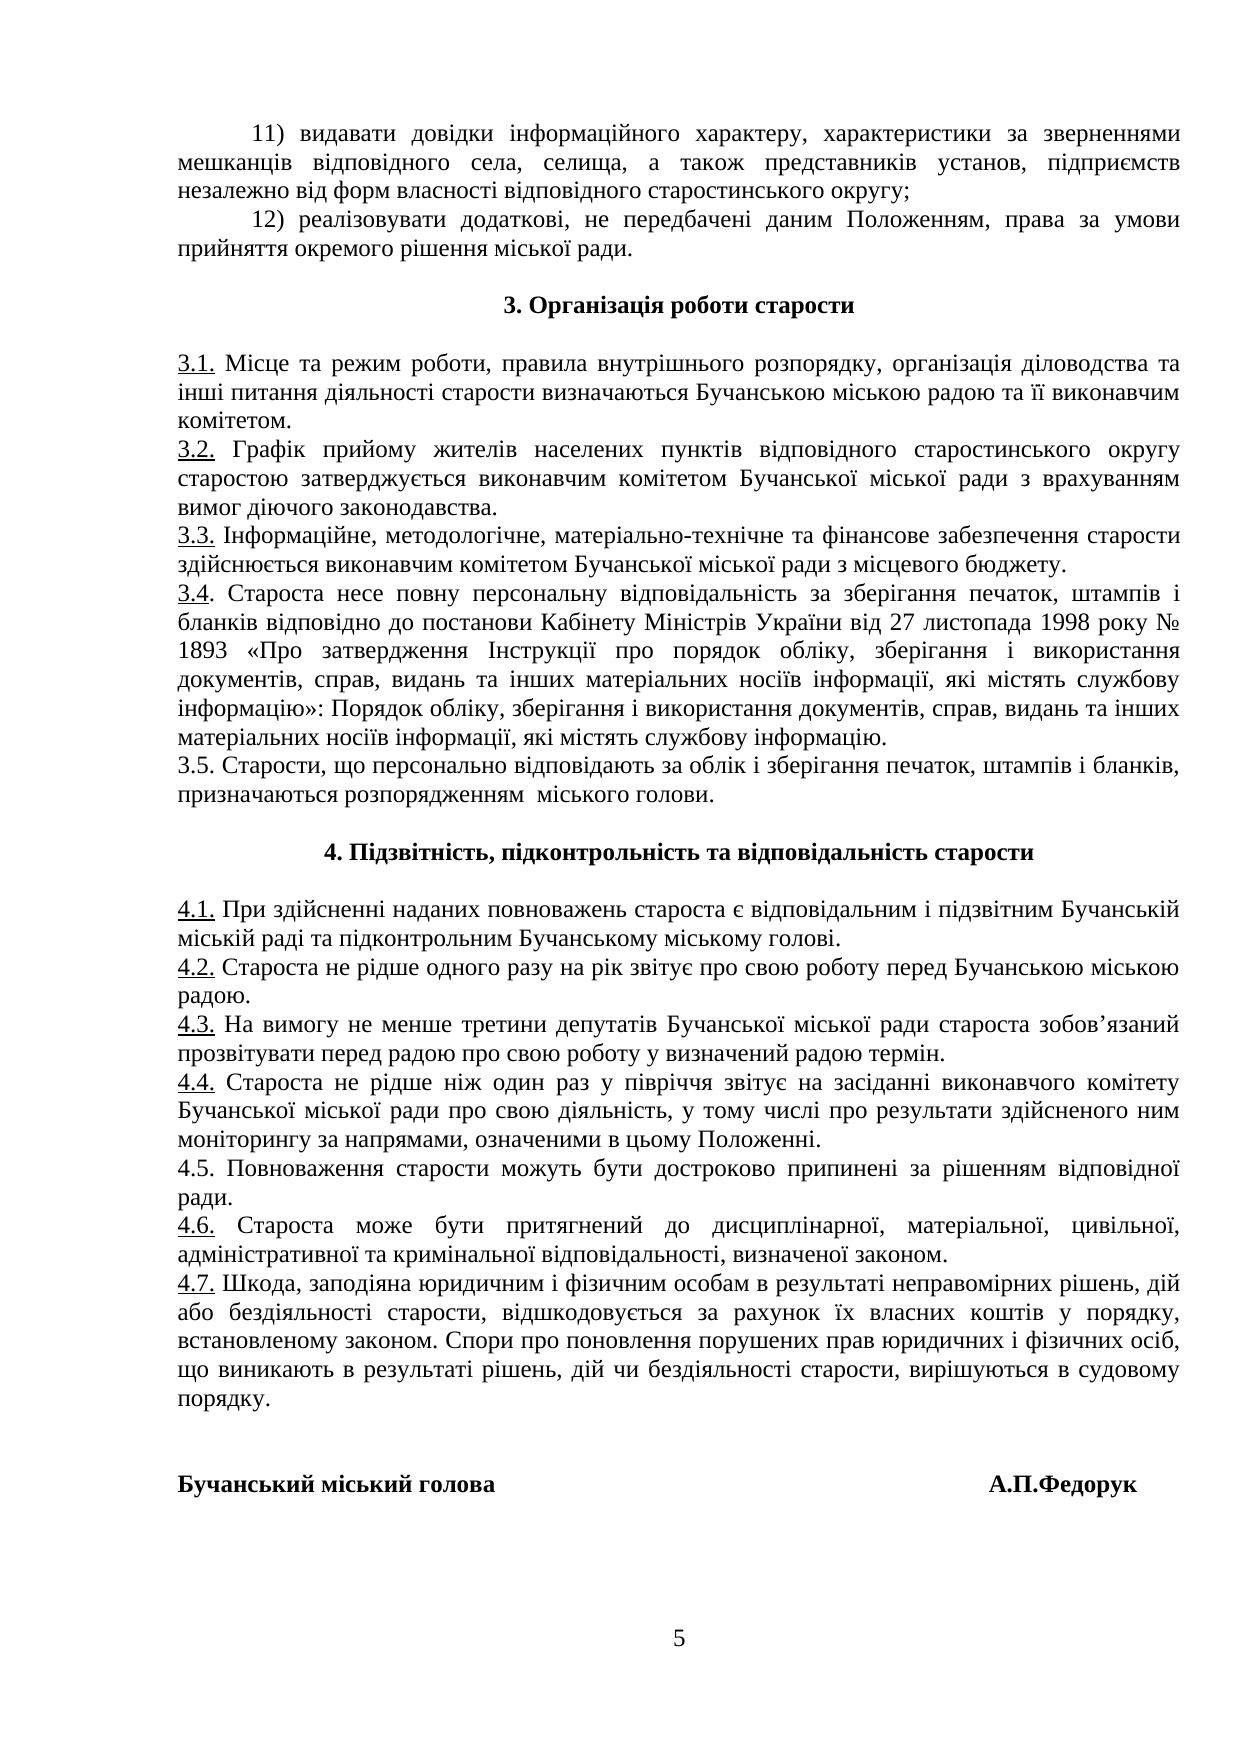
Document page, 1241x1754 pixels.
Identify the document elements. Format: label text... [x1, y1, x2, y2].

text 3.1. Місце та режим роботи, правила внутрішнього розпорядку, організація діловодства та інші питання діяльності старости визначаються Бучанською міською радою та її виконавчим комітетом. [177, 348, 1181, 434]
text 12) реалізовувати додаткові, не передбачені даним Положенням, права за умови прийняття окремого рішення міської ради. [177, 204, 1181, 262]
text 4.2. Староста не рідше одного разу на рік звітує про свою роботу перед Бучанською міською радою. [177, 952, 1181, 1009]
text 4.1. При здійсненні наданих повноважень староста є відповідальним і підзвітним Бучанській міській раді та підконтрольним Бучанському міському голові. [177, 894, 1181, 952]
text 4.4. Староста не рідше ніж один раз у півріччя звітує на засіданні виконавчого комітету Бучанської міської ради про свою діяльність, у тому числі про результати здійсненого ним моніторингу за напрямами, означеними в цьому Положенні. [177, 1067, 1181, 1153]
text Бучанський міський голова А.П.Федорук [177, 1469, 1181, 1498]
text 3.2. Графік прийому жителів населених пунктів відповідного старостинського округу старостою затверджується виконавчим комітетом Бучанської міської ради з врахуванням вимог діючого законодавства. [177, 434, 1181, 521]
text 11) видавати довідки інформаційного характеру, характеристики за зверненнями мешканців відповідного села, селища, а також представників установ, підприємств незалежно від форм власності відповідного старостинського округу; [177, 118, 1181, 204]
text 3.5. Старости, що персонально відповідають за облік і зберігання печаток, штампів і бланків, призначаються розпорядженням міського голови. [177, 751, 1181, 808]
text 4. Підзвітність, підконтрольність та відповідальність старости [177, 837, 1181, 866]
text 4.5. Повноваження старости можуть бути достроково припинені за рішенням відповідної ради. [177, 1153, 1181, 1211]
text 4.3. На вимогу не менше третини депутатів Бучанської міської ради староста зобов’язаний прозвітувати перед радою про свою роботу у визначений радою термін. [177, 1009, 1181, 1067]
text 3.4. Староста несе повну персональну відповідальність за зберігання печаток, штампів і бланків відповідно до постанови Кабінету Міністрів України від 27 листопада 1998 року № 1893 «Про затвердження Інструкції про порядок обліку, зберігання і використання документів, справ, видань та інших матеріальних носіїв інформації, які містять службову інформацію»: Порядок обліку, зберігання і використання документів, справ, видань та інших матеріальних носіїв інформації, які містять службову інформацію. [177, 578, 1181, 751]
text 3. Організація роботи старости [177, 291, 1181, 319]
text 3.3. Інформаційне, методологічне, матеріально-технічне та фінансове забезпечення старости здійснюється виконавчим комітетом Бучанської міської ради з місцевого бюджету. [177, 521, 1181, 578]
text 4.6. Староста може бути притягнений до дисциплінарної, матеріальної, цивільної, адміністративної та кримінальної відповідальності, визначеної законом. [177, 1211, 1181, 1268]
text 4.7. Шкода, заподіяна юридичним і фізичним особам в результаті неправомірних рішень, дій або бездіяльності старости, відшкодовується за рахунок їх власних коштів у порядку, встановленому законом. Спори про поновлення порушених прав юридичних і фізичних осіб, що виникають в результаті рішень, дій чи бездіяльності старости, вирішуються в судовому порядку. [177, 1268, 1181, 1412]
